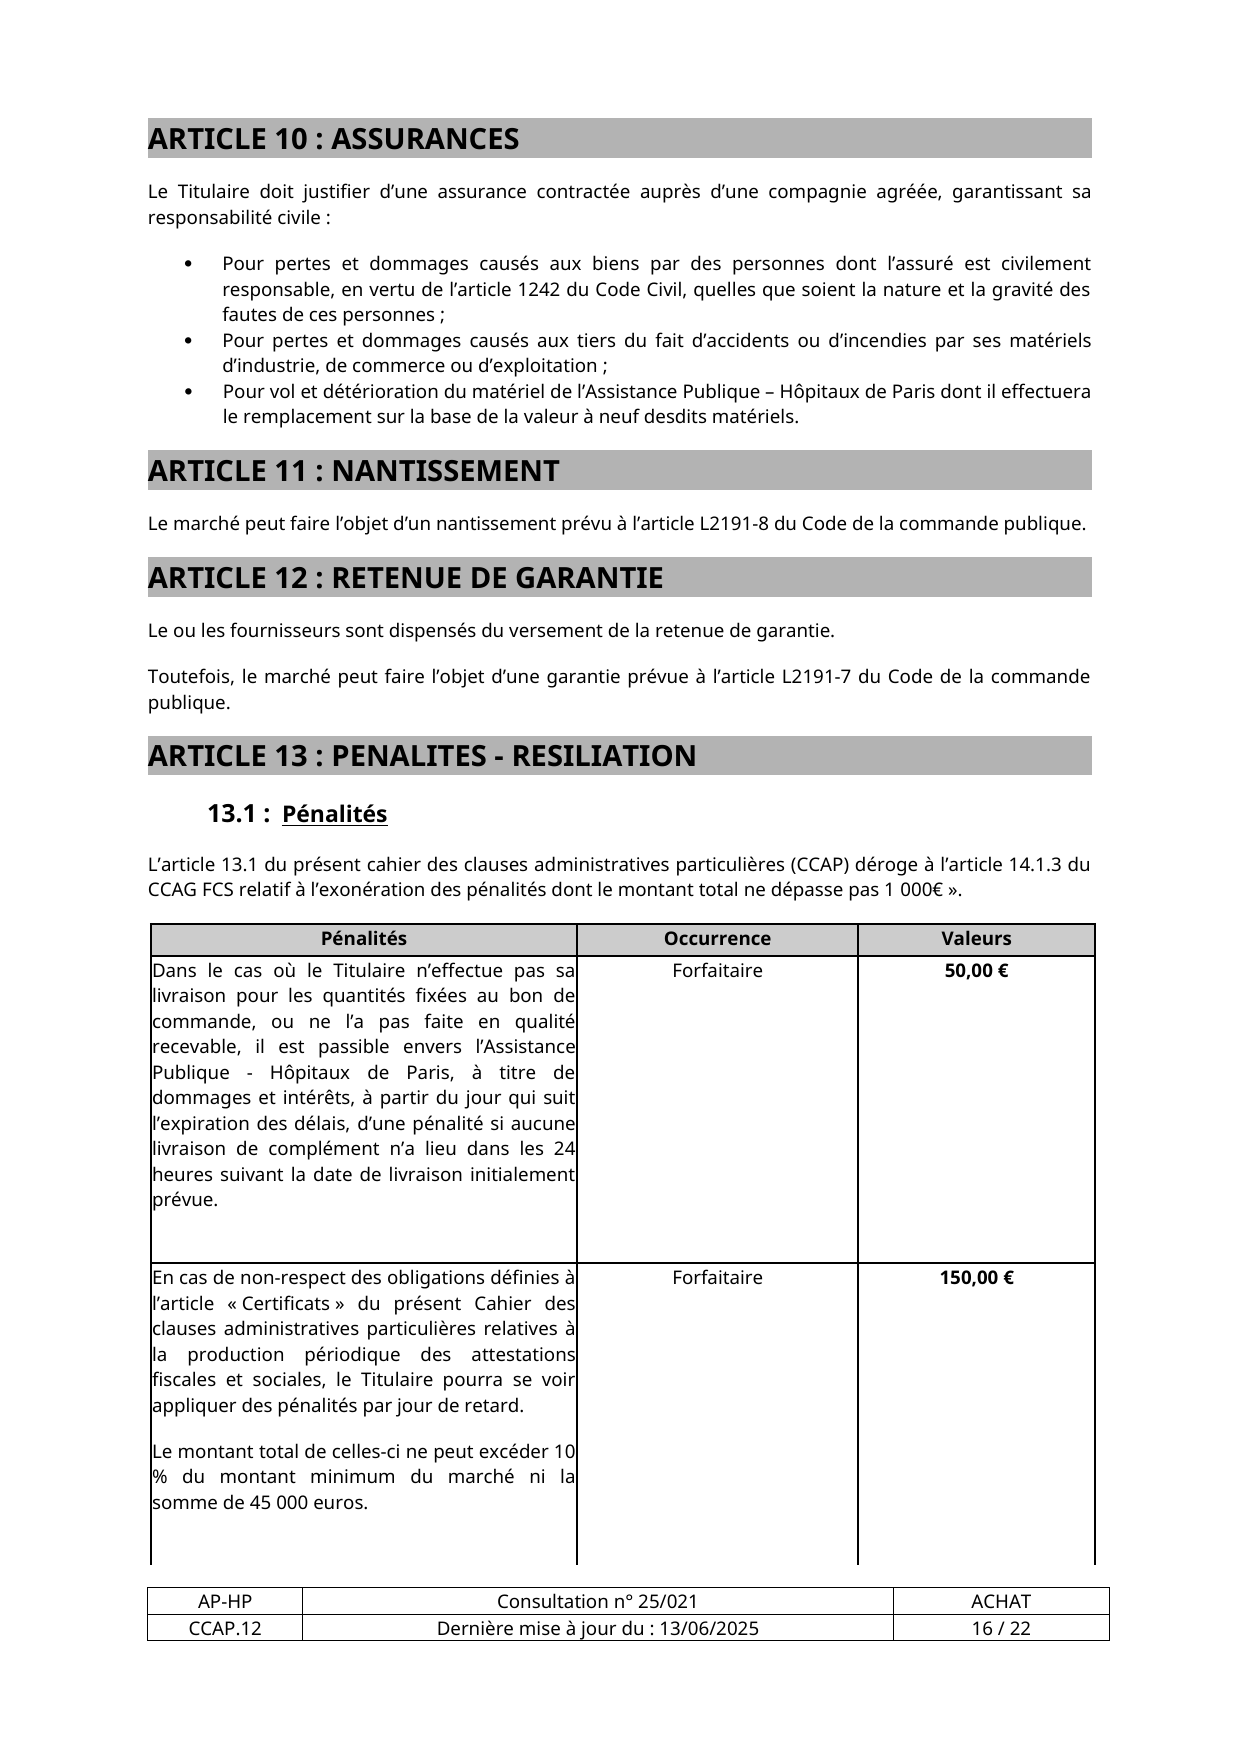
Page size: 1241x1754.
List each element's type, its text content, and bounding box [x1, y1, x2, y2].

text Toutefois, le marché peut faire l’objet d’une garantie prévue à l’article L2191-7 du Code de la commande publique. [148, 664, 1092, 715]
text Le Titulaire doit justifier d’une assurance contractée auprès d’une compagnie agréée, garantissant sa responsabilité civile : [148, 179, 1092, 230]
subtitle RETENUE DE GARANTIE [148, 557, 1092, 597]
text L’article 13.1 du présent cahier des clauses administratives particulières (CCAP) déroge à l’article 14.1.3 du CCAG FCS relatif à l’exonération des pénalités dont le montant total ne dépasse pas 1 000€ ». [148, 851, 1092, 902]
table_header Occurrence [578, 925, 857, 955]
list Pour pertes et dommages causés aux biens par des personnes dont l’assuré est civilement responsable, en vertu de l’article 1242 du Code Civil, quelles que soient la nature et la gravité des fautes de ces personnes ; [185, 251, 1092, 327]
subtitle NANTISSEMENT [148, 450, 1092, 490]
list Pour pertes et dommages causés aux tiers du fait d’accidents ou d’incendies par ses matériels d’industrie, de commerce ou d’exploitation ; [185, 327, 1092, 378]
table_header Valeurs [859, 925, 1094, 955]
subtitle PENALITES - RESILIATION [148, 736, 1092, 775]
text Le marché peut faire l’objet d’un nantissement prévu à l’article L2191-8 du Code de la commande publique. [148, 511, 1092, 536]
table_cell 150,00 € [859, 1264, 1094, 1565]
list Pour vol et détérioration du matériel de l’Assistance Publique – Hôpitaux de Paris dont il effectuera le remplacement sur la base de la valeur à neuf desdits matériels. [185, 378, 1092, 429]
table_cell Forfaitaire [578, 957, 857, 1262]
table_cell En cas de non-respect des obligations définies à l’article « Certificats » du présent Cahier des clauses administratives particulières relatives à la production périodique des attestations fiscales et sociales, le Titulaire pourra se voir appliquer des pénalités par jour de retard. Le montant total de celles-ci ne peut excéder 10 % du montant minimum du marché ni la somme de 45 000 euros. [152, 1264, 576, 1565]
table_cell 50,00 € [859, 957, 1094, 1262]
table_cell Dans le cas où le Titulaire n’effectue pas sa livraison pour les quantités fixées au bon de commande, ou ne l’a pas faite en qualité recevable, il est passible envers l’Assistance Publique - Hôpitaux de Paris, à titre de dommages et intérêts, à partir du jour qui suit l’expiration des délais, d’une pénalité si aucune livraison de complément n’a lieu dans les 24 heures suivant la date de livraison initialement prévue. [152, 957, 576, 1262]
table_header Pénalités [152, 925, 576, 955]
text Le ou les fournisseurs sont dispensés du versement de la retenue de garantie. [148, 617, 1092, 643]
subtitle ASSURANCES [148, 118, 1092, 158]
table_cell Forfaitaire [578, 1264, 857, 1565]
subtitle Pénalités [207, 796, 1092, 830]
